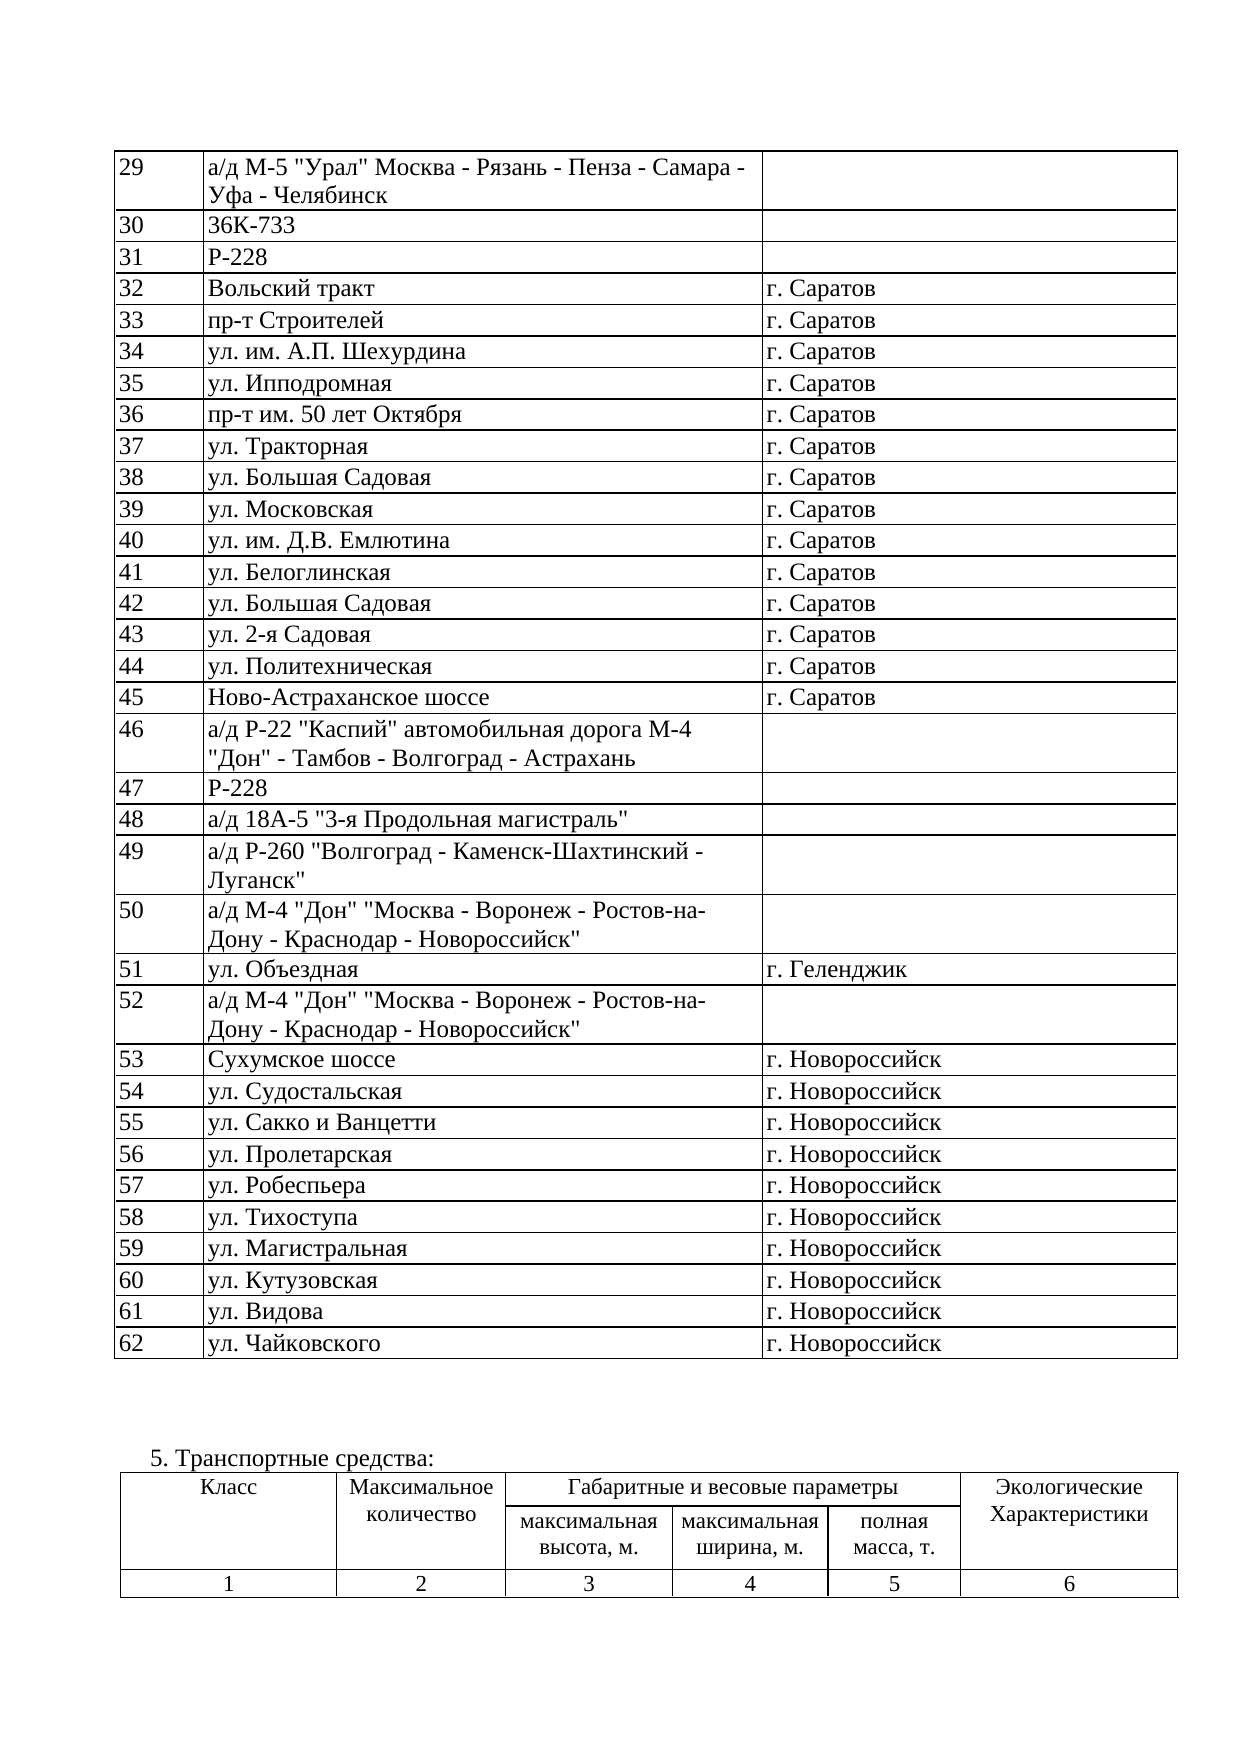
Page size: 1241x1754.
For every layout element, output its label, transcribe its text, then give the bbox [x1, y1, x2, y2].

table_cell Сухумское шоссе [204, 1045, 762, 1074]
table_cell 30 [115, 210, 203, 241]
table_cell 40 [115, 525, 203, 555]
table_cell 46 [115, 714, 203, 771]
table_cell а/д М-4 "Дон" "Москва - Воронеж - Ростов-на-Дону - Краснодар - Новороссийск" [204, 986, 762, 1043]
table_cell 48 [115, 804, 203, 834]
table_cell 29 [115, 152, 203, 209]
table_cell 57 [115, 1170, 203, 1200]
text 5. Транспортные средства: [150, 1443, 1090, 1472]
table_cell г. Новороссийск [763, 1326, 1177, 1358]
table_cell [763, 984, 1177, 1043]
table_cell г. Саратов [763, 272, 1177, 303]
table_cell г. Саратов [763, 429, 1177, 461]
table_cell Р-228 [204, 242, 762, 272]
table_cell максимальная ширина, м. [673, 1507, 827, 1568]
table_cell 53 [115, 1044, 203, 1074]
table_cell 61 [115, 1296, 203, 1326]
table_cell ул. Кутузовская [204, 1265, 762, 1295]
table_cell 5 [829, 1570, 960, 1596]
table_cell ул. Ипподромная [204, 368, 762, 398]
table_cell полная масса, т. [829, 1507, 960, 1568]
table_cell 54 [115, 1076, 203, 1106]
table_header Максимальное количество [337, 1473, 505, 1568]
table_cell 50 [115, 895, 203, 952]
table_cell ул. Магистральная [204, 1233, 762, 1263]
table_cell 45 [115, 682, 203, 712]
table_cell г. Новороссийск [763, 1075, 1177, 1106]
table_cell 62 [115, 1327, 203, 1358]
table_cell 36К-733 [204, 211, 762, 241]
table_cell пр-т Строителей [204, 305, 762, 335]
table_cell 60 [115, 1264, 203, 1295]
table_cell г. Саратов [763, 555, 1177, 587]
table_cell [763, 209, 1177, 241]
table_cell 43 [115, 619, 203, 649]
table_cell а/д М-4 "Дон" "Москва - Воронеж - Ростов-на-Дону - Краснодар - Новороссийск" [204, 895, 762, 952]
table_cell ул. им. А.П. Шехурдина [204, 337, 762, 366]
table_cell 59 [115, 1233, 203, 1263]
table_cell 58 [115, 1201, 203, 1232]
table_cell 44 [115, 651, 203, 681]
table_cell 34 [115, 336, 203, 366]
table_cell ул. Тихоступа [204, 1202, 762, 1232]
table_cell ул. 2-я Садовая [204, 620, 762, 649]
table_cell г. Новороссийск [763, 1263, 1177, 1295]
table_cell г. Саратов [763, 366, 1177, 398]
table_cell а/д 18А-5 "3-я Продольная магистраль" [204, 805, 762, 834]
table_cell 52 [115, 985, 203, 1043]
table_cell ул. Тракторная [204, 431, 762, 461]
table_cell г. Саратов [763, 524, 1177, 555]
table_cell г. Саратов [763, 304, 1177, 335]
table_cell [763, 713, 1177, 771]
table_cell максимальная высота, м. [506, 1507, 672, 1568]
table_cell ул. Московская [204, 494, 762, 524]
table_cell г. Новороссийск [763, 1295, 1177, 1326]
table_cell 37 [115, 430, 203, 461]
table_cell 36 [115, 399, 203, 429]
table_cell 32 [115, 273, 203, 303]
table_cell Вольский тракт [204, 274, 762, 303]
table_cell ул. Видова [204, 1296, 762, 1326]
table_cell г. Саратов [763, 335, 1177, 366]
table_cell г. Саратов [763, 492, 1177, 524]
table_cell г. Саратов [763, 618, 1177, 649]
table_cell г. Саратов [763, 461, 1177, 492]
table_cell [204, 152, 762, 209]
table_cell [763, 834, 1177, 893]
table_cell ул. Белоглинская [204, 557, 762, 587]
table_cell ул. Большая Садовая [204, 462, 762, 492]
table_cell а/д Р-260 "Волгоград - Каменск-Шахтинский - Луганск" [204, 836, 762, 893]
table_cell 42 [115, 588, 203, 618]
table_cell г. Саратов [763, 650, 1177, 681]
table_cell а/д Р-22 "Каспий" автомобильная дорога М-4 "Дон" - Тамбов - Волгоград - Астрахань [204, 714, 762, 771]
table_cell г. Новороссийск [763, 1232, 1177, 1263]
table_cell 49 [115, 835, 203, 893]
table_cell г. Саратов [763, 681, 1177, 712]
table_cell ул. Пролетарская [204, 1139, 762, 1169]
table_cell 1 [121, 1570, 336, 1596]
table_cell 38 [115, 462, 203, 492]
table_cell 41 [115, 556, 203, 587]
table_cell г. Новороссийск [763, 1169, 1177, 1200]
table_header Габаритные и весовые параметры [506, 1473, 960, 1505]
table_cell [763, 803, 1177, 834]
table_cell 51 [115, 954, 203, 984]
table_cell [763, 241, 1177, 272]
table_cell г. Геленджик [763, 953, 1177, 984]
table_cell ул. Объездная [204, 954, 762, 984]
table_cell [763, 152, 1177, 209]
table_cell ул. Чайковского [204, 1328, 762, 1358]
table_cell Р-228 [204, 773, 762, 803]
table_cell [763, 894, 1177, 952]
table_cell 47 [115, 773, 203, 803]
table_cell г. Саратов [763, 587, 1177, 618]
table_header Экологические Характеристики [961, 1473, 1177, 1568]
table_cell 55 [115, 1107, 203, 1137]
table_header Класс [121, 1473, 336, 1568]
table_cell 3 [506, 1570, 672, 1596]
table_cell [763, 771, 1177, 803]
table_cell 39 [115, 493, 203, 524]
table_cell пр-т им. 50 лет Октября [204, 400, 762, 429]
table_cell 31 [115, 242, 203, 272]
table_cell 4 [673, 1570, 827, 1596]
table_cell 56 [115, 1139, 203, 1169]
table_cell 35 [115, 368, 203, 398]
table_cell ул. Политехническая [204, 651, 762, 681]
table_cell ул. Большая Садовая [204, 588, 762, 618]
table_cell ул. Робеспьера [204, 1171, 762, 1200]
table_cell Ново-Астраханское шоссе [204, 683, 762, 712]
table_cell г. Новороссийск [763, 1200, 1177, 1232]
table_cell 6 [961, 1570, 1177, 1596]
table_cell 2 [337, 1570, 505, 1596]
table_cell ул. Сакко и Ванцетти [204, 1108, 762, 1137]
table_cell г. Новороссийск [763, 1138, 1177, 1169]
table_cell г. Новороссийск [763, 1043, 1177, 1074]
table_cell ул. им. Д.В. Емлютина [204, 525, 762, 555]
table_cell г. Новороссийск [763, 1106, 1177, 1137]
table_cell ул. Судостальская [204, 1076, 762, 1106]
table_cell 33 [115, 305, 203, 335]
table_cell г. Саратов [763, 398, 1177, 429]
